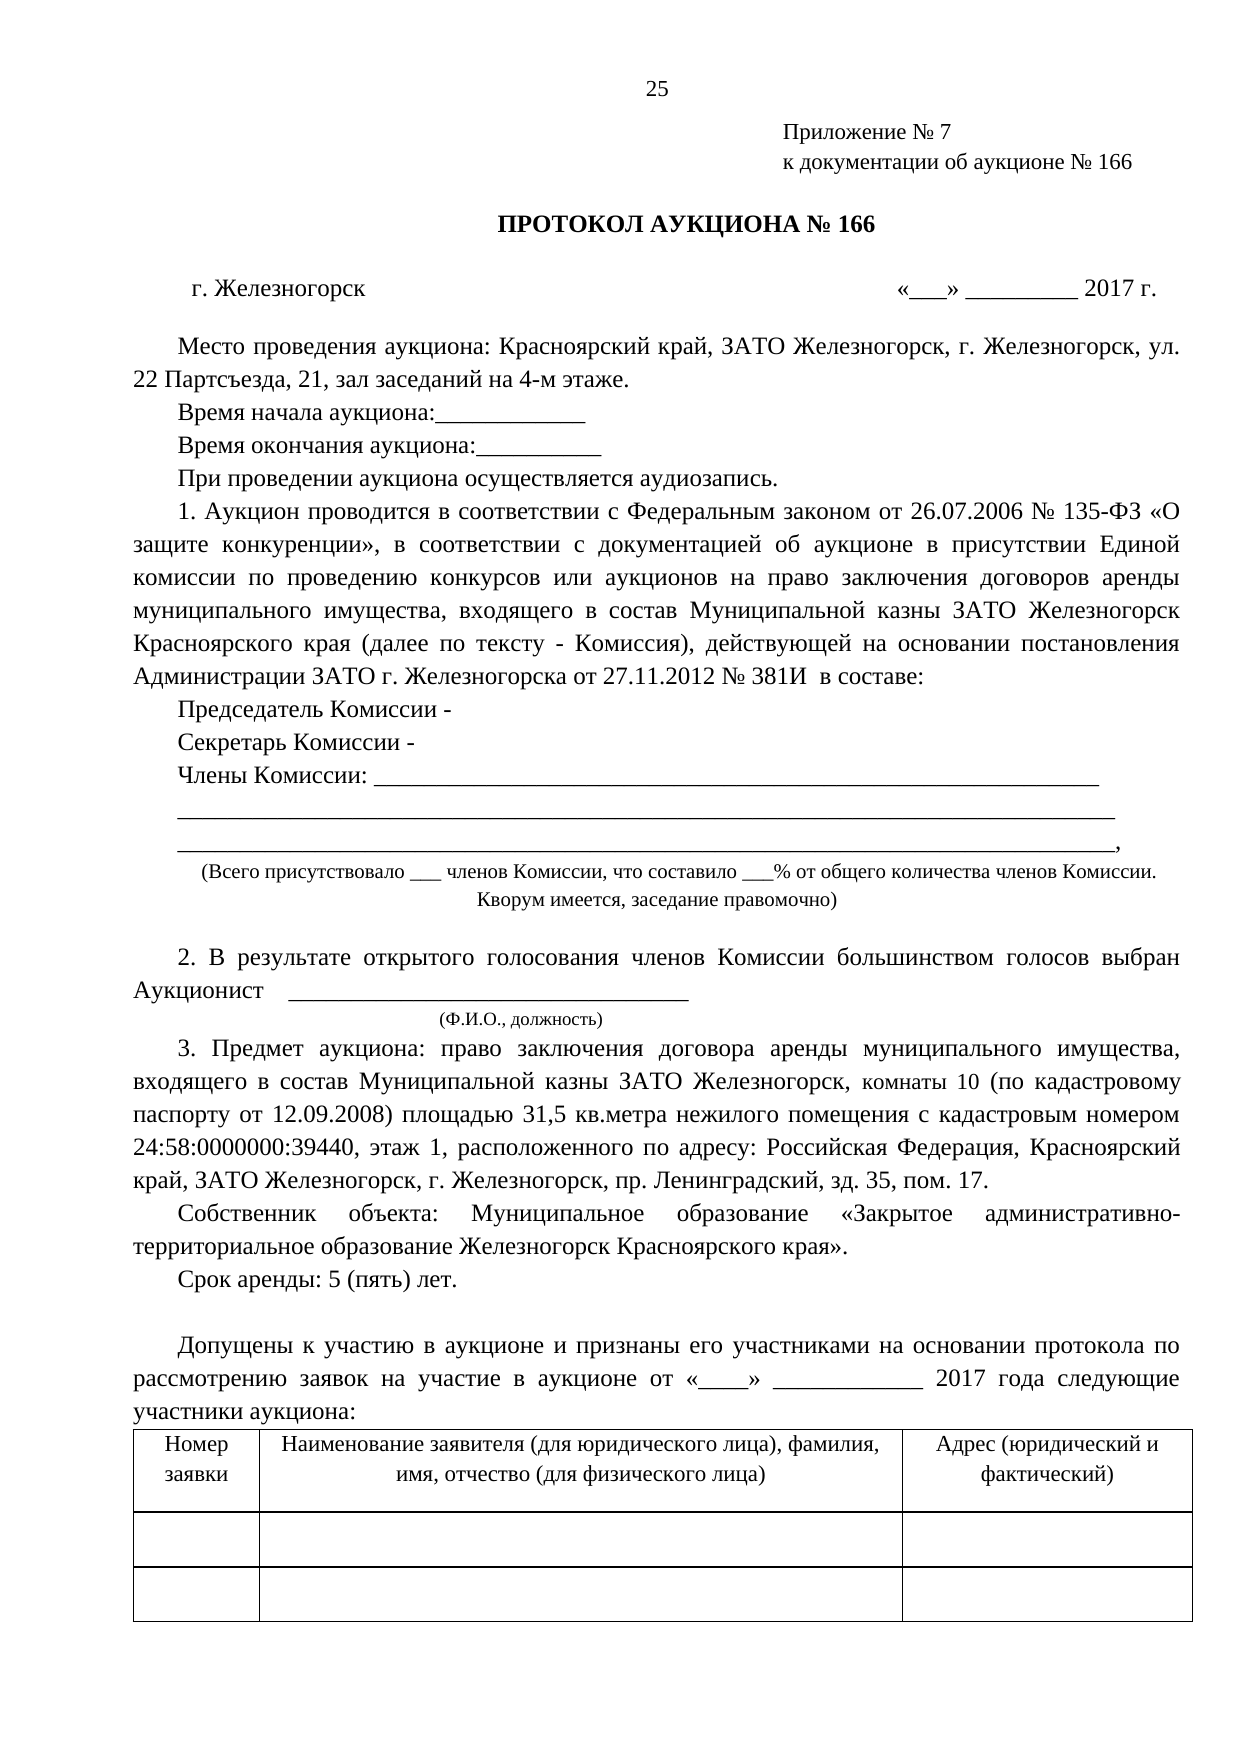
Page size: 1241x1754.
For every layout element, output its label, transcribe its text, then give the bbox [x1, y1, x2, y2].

text (Всего присутствовало ___ членов Комиссии, что составило ___% от общего количества членов Комиссии. Кворум имеется, заседание правомочно) [133, 859, 1181, 911]
text ___________________________________________________________________________, [133, 826, 1181, 855]
table_cell [903, 1568, 1192, 1621]
table_cell [134, 1568, 259, 1621]
text Время начала аукциона:____________ [133, 397, 1181, 426]
table_cell [903, 1513, 1192, 1566]
text Место проведения аукциона: Красноярский край, ЗАТО Железногорск, г. Железногорск, ул. 22 Партсъезда, 21, зал заседаний на 4-м этаже. [133, 331, 1181, 393]
text Приложение № 7 [783, 118, 1181, 144]
text ___________________________________________________________________________ [133, 793, 1181, 822]
text ПРОТОКОЛ АУКЦИОНА № 166 [133, 209, 1181, 237]
text При проведении аукциона осуществляется аудиозапись. [133, 463, 1181, 492]
text г. Железногорск «___» _________ 2017 г. [133, 273, 1181, 302]
table_cell [134, 1513, 259, 1566]
table_header Номер заявки [134, 1430, 259, 1511]
table_header Адрес (юридический и фактический) [903, 1430, 1192, 1511]
text Срок аренды: 5 (пять) лет. [133, 1264, 1181, 1293]
text Время окончания аукциона:__________ [133, 430, 1181, 459]
text Секретарь Комиссии - [133, 727, 1181, 756]
text 2. В результате открытого голосования членов Комиссии большинством голосов выбран Аукционист ________________________________ [133, 942, 1181, 1004]
text 3. Предмет аукциона: право заключения договора аренды муниципального имущества, входящего в состав Муниципальной казны ЗАТО Железногорск, комнаты 10 (по кадастровому паспорту от 12.09.2008) площадью 31,5 кв.метра нежилого помещения с кадастровым номером 24:58:0000000:39440, этаж 1, расположенного по адресу: Российская Федерация, Красноярский край, ЗАТО Железногорск, г. Железногорск, пр. Ленинградский, зд. 35, пом. 17. [133, 1033, 1181, 1194]
text Собственник объекта: Муниципальное образование «Закрытое административно-территориальное образование Железногорск Красноярского края». [133, 1198, 1181, 1260]
text (Ф.И.О., должность) [133, 1008, 1181, 1030]
table_header Наименование заявителя (для юридического лица), фамилия, имя, отчество (для физического лица) [260, 1430, 902, 1511]
text 1. Аукцион проводится в соответствии с Федеральным законом от 26.07.2006 № 135-ФЗ «О защите конкуренции», в соответствии с документацией об аукционе в присутствии Единой комиссии по проведению конкурсов или аукционов на право заключения договоров аренды муниципального имущества, входящего в состав Муниципальной казны ЗАТО Железногорск Красноярского края (далее по тексту - Комиссия), действующей на основании постановления Администрации ЗАТО г. Железногорска от 27.11.2012 № 381И в составе: [133, 496, 1181, 690]
text к документации об аукционе № 166 [783, 148, 1181, 175]
text Члены Комиссии: __________________________________________________________ [133, 760, 1181, 789]
text Допущены к участию в аукционе и признаны его участниками на основании протокола по рассмотрению заявок на участие в аукционе от «____» ____________ 2017 года следующие участники аукциона: [133, 1330, 1181, 1425]
text Председатель Комиссии - [133, 694, 1181, 723]
table_cell [260, 1513, 902, 1566]
table_cell [260, 1568, 902, 1621]
